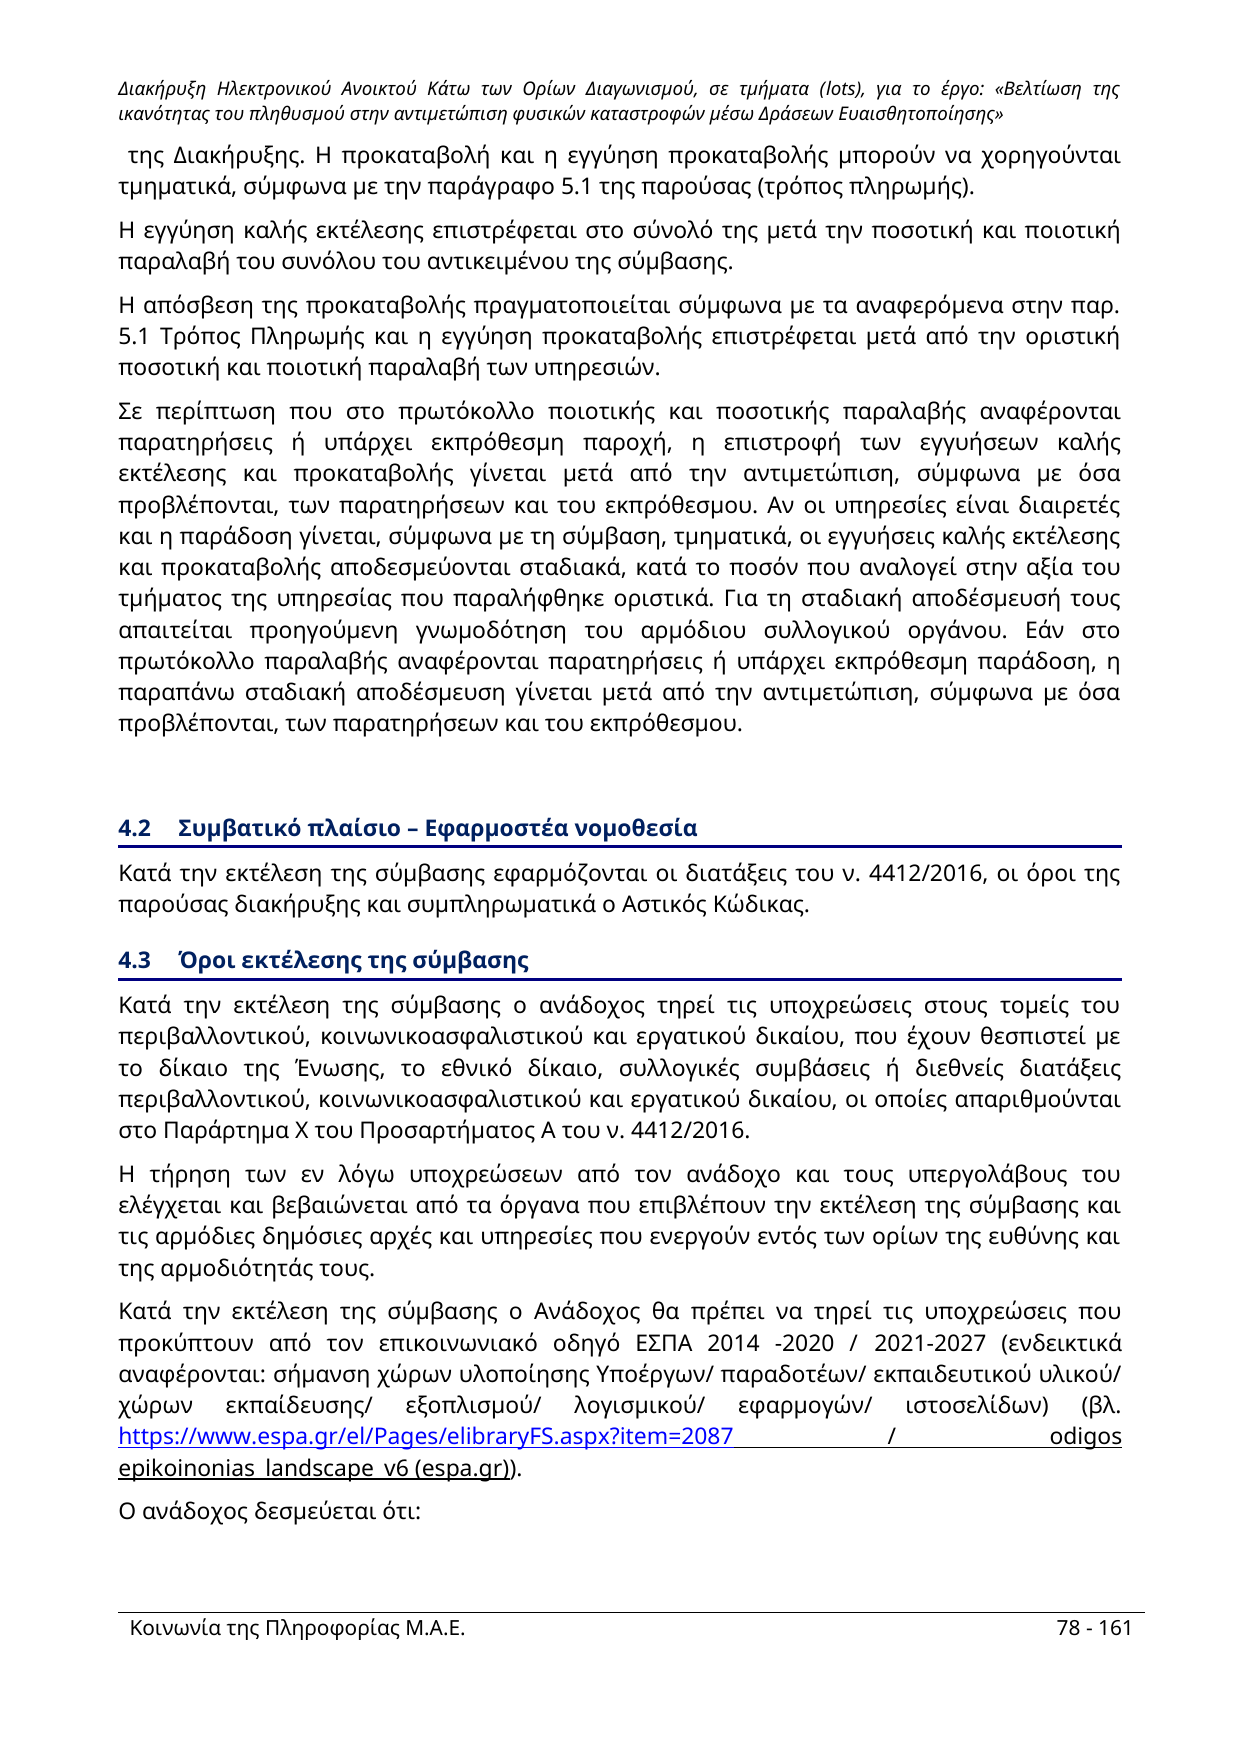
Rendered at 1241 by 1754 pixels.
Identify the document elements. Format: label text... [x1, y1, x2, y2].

subtitle Συμβατικό πλαίσιο – Εφαρμοστέα νομοθεσία [118, 812, 1122, 845]
text Κατά την εκτέλεση της σύμβασης ο Ανάδοχος θα πρέπει να τηρεί τις υποχρεώσεις που προκύπτουν από τον επικοινωνιακό οδηγό ΕΣΠΑ 2014 -2020 / 2021-2027 (ενδεικτικά αναφέρονται: σήμανση χώρων υλοποίησης Υποέργων/ παραδοτέων/ εκπαιδευτικού υλικού/ χώρων εκπαίδευσης/ εξοπλισμού/ λογισμικού/ εφαρμογών/ ιστοσελίδων) (βλ. https://www.espa.gr/el/Pages/elibraryFS.aspx?item=2087 / odigos epikoinonias_landscape_v6 (espa.gr)). [118, 1448, 1122, 1483]
text Ο ανάδοχος δεσμεύεται ότι: [118, 1495, 1122, 1527]
text ΠΑΡΑΡΤΗΜΑ VIII – Υποδείγματα Εγγυητικών Επιστολών της Διακήρυξης. Η προκαταβολή και η εγγύηση προκαταβολής μπορούν να χορηγούνται τμηματικά, σύμφωνα με την παράγραφο 5.1 της παρούσας (τρόπος πληρωμής). [118, 138, 1122, 201]
text Σε περίπτωση που στο πρωτόκολλο ποιοτικής και ποσοτικής παραλαβής αναφέρονται παρατηρήσεις ή υπάρχει εκπρόθεσμη παροχή, η επιστροφή των εγγυήσεων καλής εκτέλεσης και προκαταβολής γίνεται μετά από την αντιμετώπιση, σύμφωνα με όσα προβλέπονται, των παρατηρήσεων και του εκπρόθεσμου. Αν οι υπηρεσίες είναι διαιρετές και η παράδοση γίνεται, σύμφωνα με τη σύμβαση, τμηματικά, οι εγγυήσεις καλής εκτέλεσης και προκαταβολής αποδεσμεύονται σταδιακά, κατά το ποσόν που αναλογεί στην αξία του τμήματος της υπηρεσίας που παραλήφθηκε οριστικά. Για τη σταδιακή αποδέσμευσή τους απαιτείται προηγούμενη γνωμοδότηση του αρμόδιου συλλογικού οργάνου. Εάν στο πρωτόκολλο παραλαβής αναφέρονται παρατηρήσεις ή υπάρχει εκπρόθεσμη παράδοση, η παραπάνω σταδιακή αποδέσμευση γίνεται μετά από την αντιμετώπιση, σύμφωνα με όσα προβλέπονται, των παρατηρήσεων και του εκπρόθεσμου. [118, 395, 1122, 738]
text Κατά την εκτέλεση της σύμβασης εφαρμόζονται οι διατάξεις του ν. 4412/2016, οι όροι της παρούσας διακήρυξης και συμπληρωματικά ο Αστικός Κώδικας. [118, 857, 1122, 919]
text Η εγγύηση καλής εκτέλεσης επιστρέφεται στο σύνολό της μετά την ποσοτική και ποιοτική παραλαβή του συνόλου του αντικειμένου της σύμβασης. [118, 213, 1122, 276]
text Η τήρηση των εν λόγω υποχρεώσεων από τον ανάδοχο και τους υπεργολάβους του ελέγχεται και βεβαιώνεται από τα όργανα που επιβλέπουν την εκτέλεση της σύμβασης και τις αρμόδιες δημόσιες αρχές και υπηρεσίες που ενεργούν εντός των ορίων της ευθύνης και της αρμοδιότητάς τους. [118, 1158, 1122, 1283]
text Κατά την εκτέλεση της σύμβασης ο Ανάδοχος θα πρέπει να τηρεί τις υποχρεώσεις που προκύπτουν από τον επικοινωνιακό οδηγό ΕΣΠΑ 2014 -2020 / 2021-2027 (ενδεικτικά αναφέρονται: σήμανση χώρων υλοποίησης Υποέργων/ παραδοτέων/ εκπαιδευτικού υλικού/ χώρων εκπαίδευσης/ εξοπλισμού/ λογισμικού/ εφαρμογών/ ιστοσελίδων) (βλ. https://www.espa.gr/el/Pages/elibraryFS.aspx?item=2087 / odigos epikoinonias_landscape_v6 (espa.gr)). [118, 1295, 1122, 1447]
subtitle Όροι εκτέλεσης της σύμβασης [118, 944, 1122, 978]
text Η απόσβεση της προκαταβολής πραγματοποιείται σύμφωνα με τα αναφερόμενα στην παρ. 5.1 Τρόπος Πληρωμής και η εγγύηση προκαταβολής επιστρέφεται μετά από την οριστική ποσοτική και ποιοτική παραλαβή των υπηρεσιών. [118, 288, 1122, 382]
text Κατά την εκτέλεση της σύμβασης ο ανάδοχος τηρεί τις υποχρεώσεις στους τομείς του περιβαλλοντικού, κοινωνικοασφαλιστικού και εργατικού δικαίου, που έχουν θεσπιστεί με το δίκαιο της Ένωσης, το εθνικό δίκαιο, συλλογικές συμβάσεις ή διεθνείς διατάξεις περιβαλλοντικού, κοινωνικοασφαλιστικού και εργατικού δικαίου, οι οποίες απαριθμούνται στο Παράρτημα Χ του Προσαρτήματος Α του ν. 4412/2016. [118, 989, 1122, 1145]
